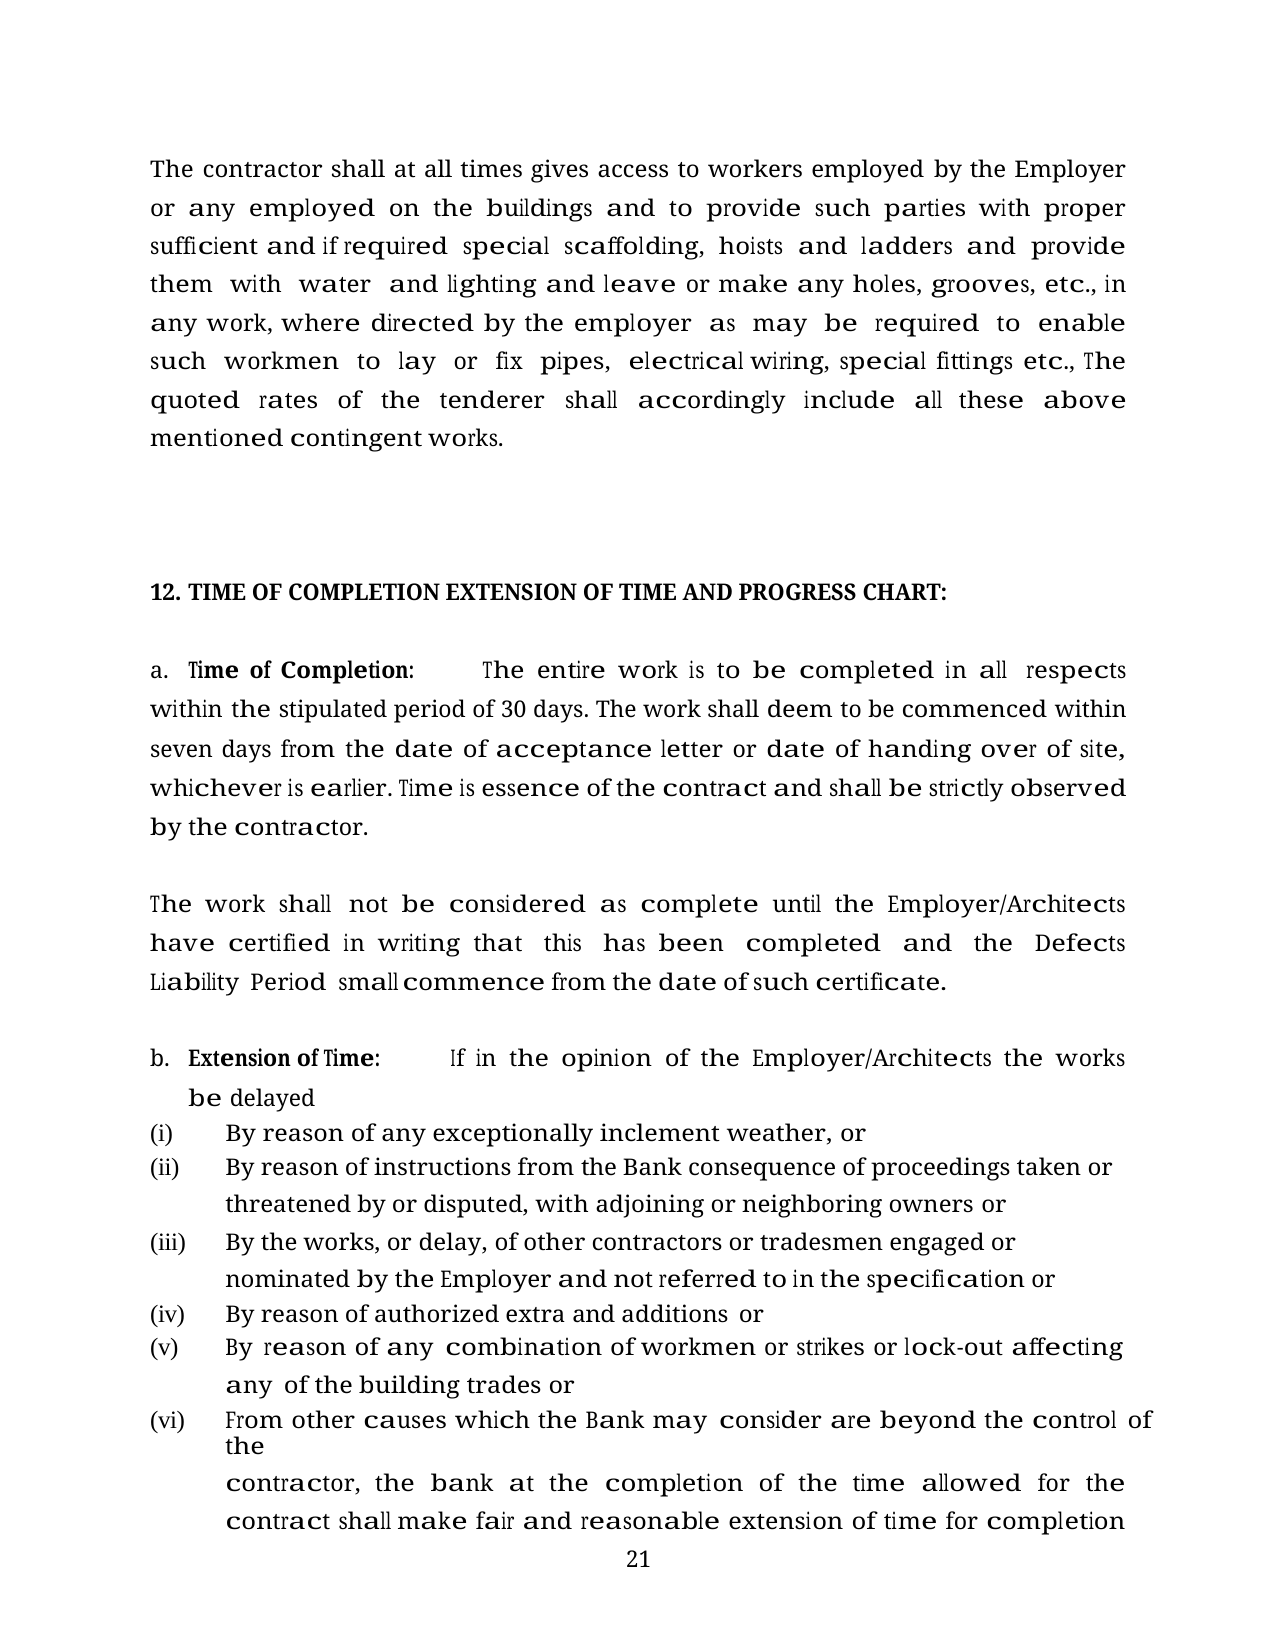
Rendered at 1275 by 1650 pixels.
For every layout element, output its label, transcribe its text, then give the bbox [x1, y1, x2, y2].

text The work shall not be considered as complete until the Employer/Architects have certified in writing that this has been completed and the Defects Liability Period small commence from the date of such certificate. [150, 888, 1125, 997]
list Extension of Time: If in the opinion of the Employer/Architects the works be delayed [150, 1042, 1126, 1113]
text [225, 1466, 1126, 1536]
list By reason of any combination of workmen or strikes or lock-out affecting any of the building trades or [150, 1331, 1127, 1400]
list From other causes which the Bank may consider are beyond the control of the [150, 1407, 1164, 1460]
list By the works, or delay, of other contractors or tradesmen engaged or nominated by the Employer and not referred to in the specification or [150, 1226, 1126, 1294]
list By reason of authorized extra and additions or [150, 1299, 1164, 1328]
list By reason of any exceptionally inclement weather, or [150, 1121, 1164, 1146]
subtitle TIME OF COMPLETION EXTENSION OF TIME AND PROGRESS CHART: [150, 576, 1164, 607]
text The contractor shall at all times gives access to workers employed by the Employer or any employed on the buildings and to provide such parties with proper sufficient and if required special scaffolding, hoists and ladders and provide them with water and lighting and leave or make any holes, grooves, etc., in any work, where directed by the employer as may be required to enable such workmen to lay or fix pipes, electrical wiring, special fittings etc., The quoted rates of the tenderer shall accordingly include all these above mentioned contingent works. [150, 153, 1126, 453]
list Time of Completion: The entire work is to be completed in all respects within the stipulated period of 30 days. The work shall deem to be commenced within seven days from the date of acceptance letter or date of handing over of site, whichever is earlier. Time is essence of the contract and shall be strictly observed by the contractor. [150, 654, 1126, 843]
list By reason of instructions from the Bank consequence of proceedings taken or threatened by or disputed, with adjoining or neighboring owners or [150, 1151, 1126, 1219]
